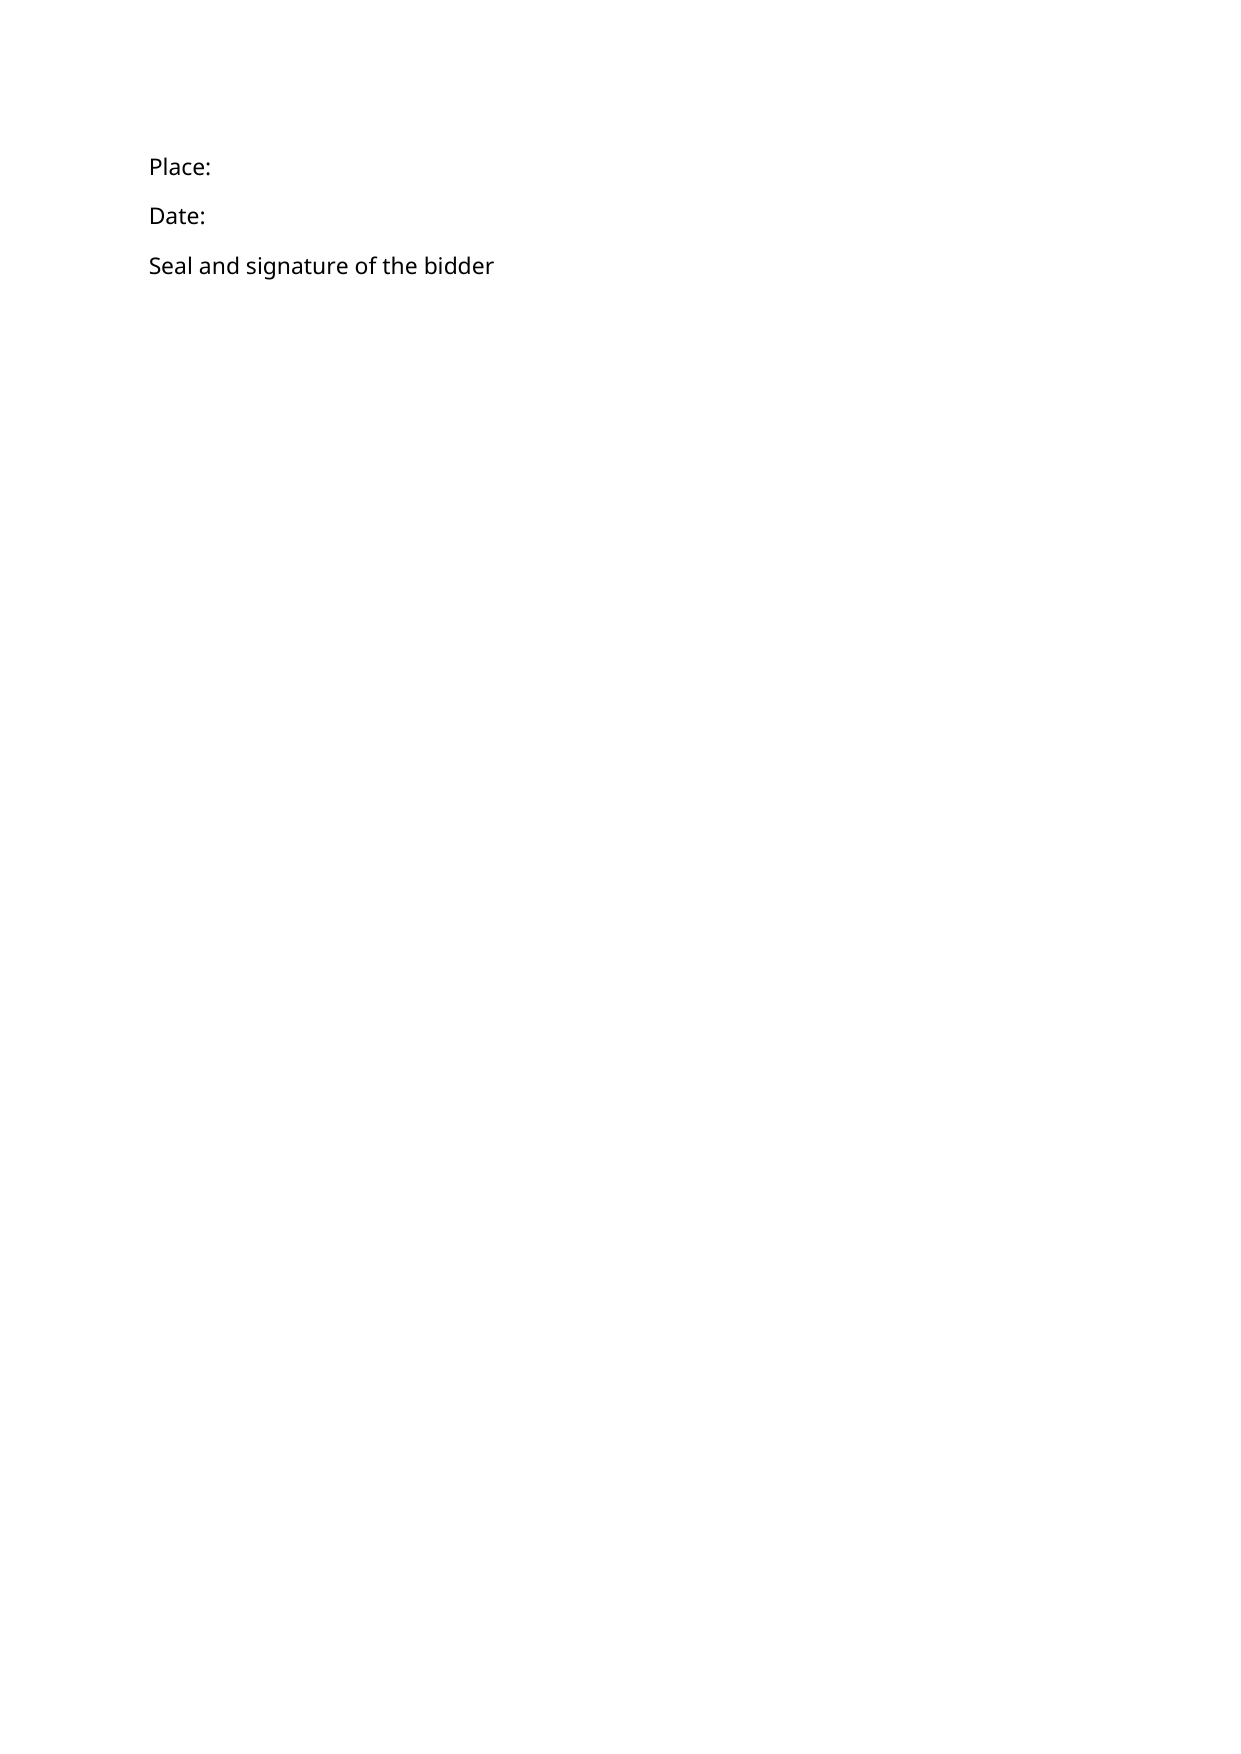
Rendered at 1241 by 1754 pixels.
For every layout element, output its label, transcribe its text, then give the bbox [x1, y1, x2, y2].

text Date: [148, 200, 1090, 231]
text Seal and signature of the bidder [148, 250, 1090, 281]
text Place: [148, 151, 1090, 182]
